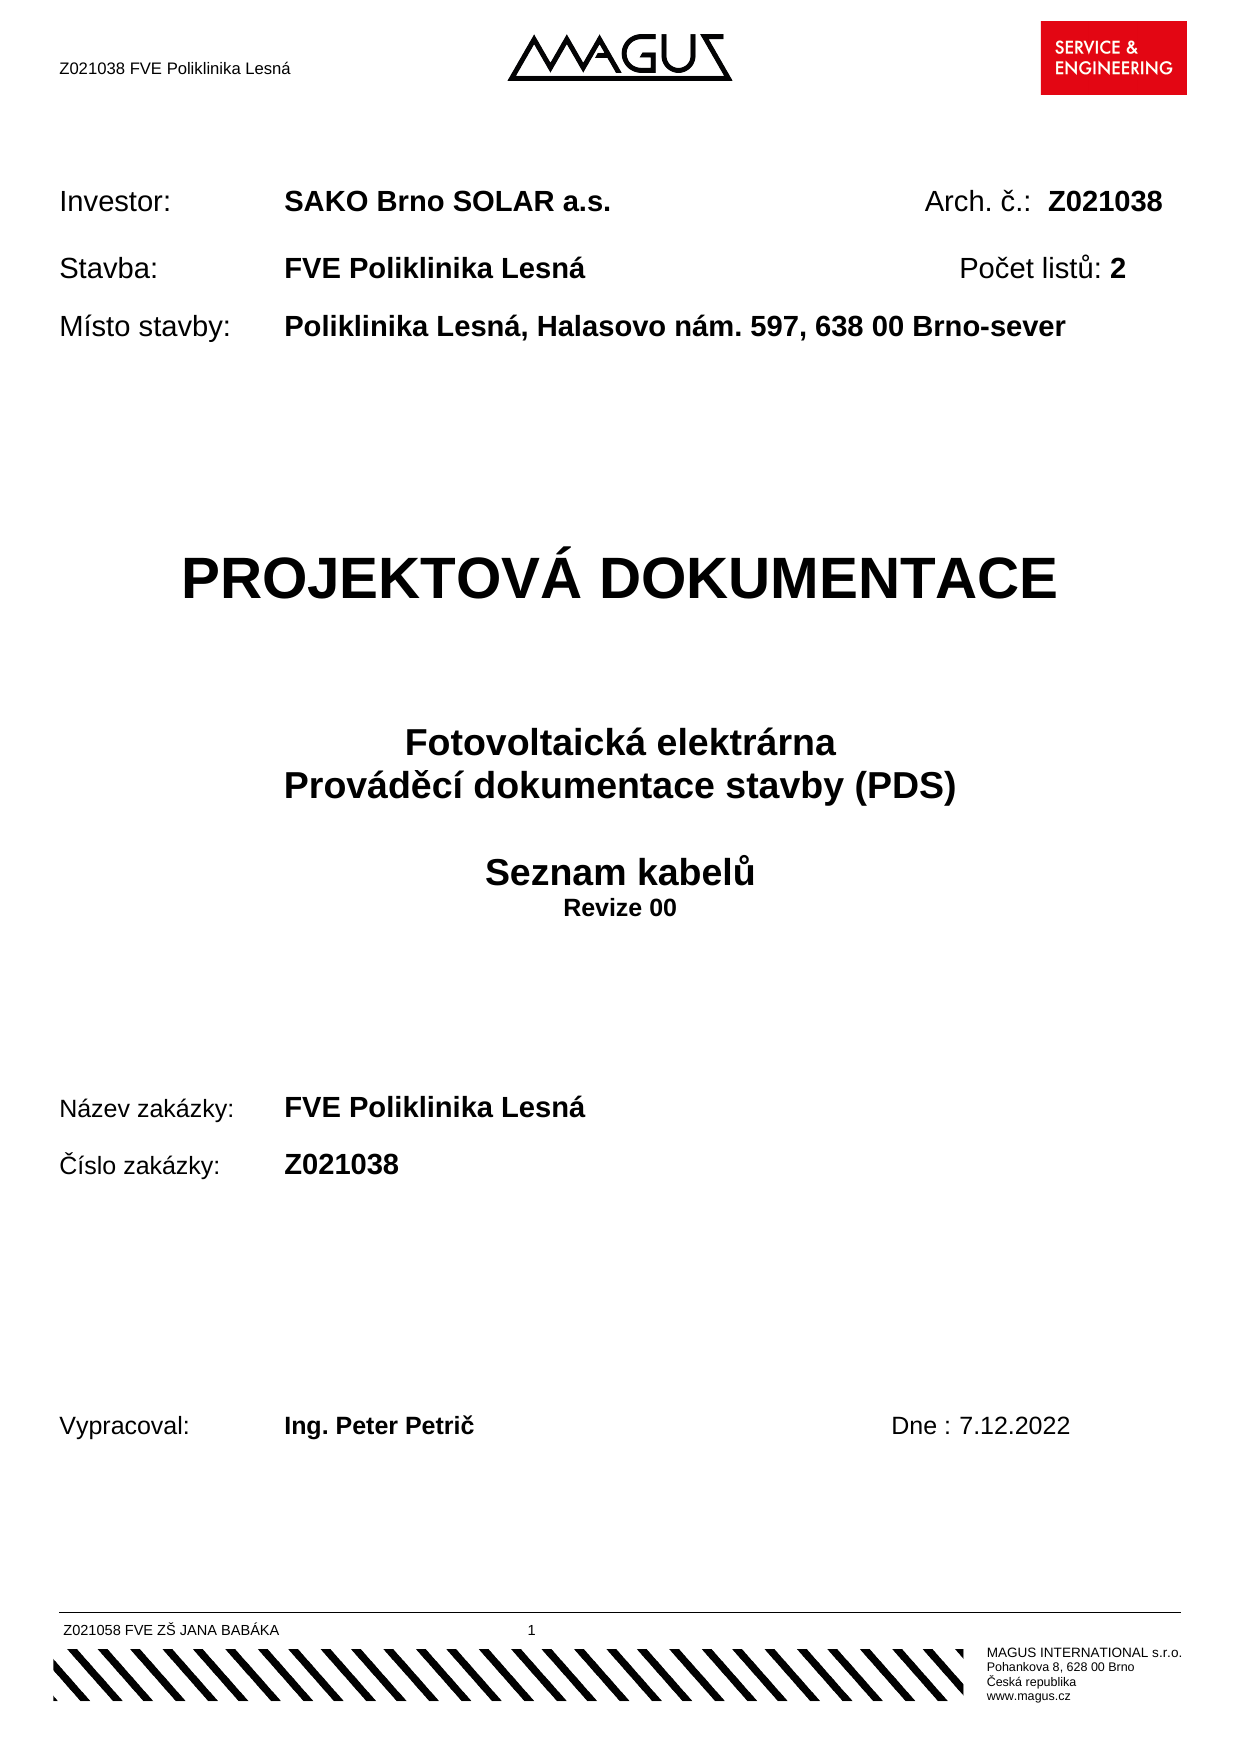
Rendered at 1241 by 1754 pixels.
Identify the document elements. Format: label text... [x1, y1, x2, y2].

text projektová dokumentace [59, 543, 1181, 610]
text Číslo zakázky: Z021038 [59, 1147, 1181, 1181]
text Název zakázky: FVE Poliklinika Lesná [59, 1089, 1181, 1123]
text Revize 00 [59, 893, 1181, 922]
picture [1040, 21, 1187, 95]
picture [507, 34, 733, 81]
text Investor: SAKO Brno SOLAR a.s. Arch. č.: Z021038 [59, 184, 1181, 217]
text Stavba: FVE Poliklinika Lesná Počet listů: 2 [59, 251, 1181, 284]
text Místo stavby: Poliklinika Lesná, Halasovo nám. 597, 638 00 Brno-sever [59, 308, 1181, 371]
text Vypracoval: Ing. Peter Petrič Dne : 7.12.2022 [59, 1411, 1181, 1439]
picture [53, 1640, 986, 1706]
text Seznam kabelů [59, 850, 1181, 893]
text Prováděcí dokumentace stavby (PDS) [59, 764, 1181, 807]
text Fotovoltaická elektrárna [59, 721, 1181, 764]
